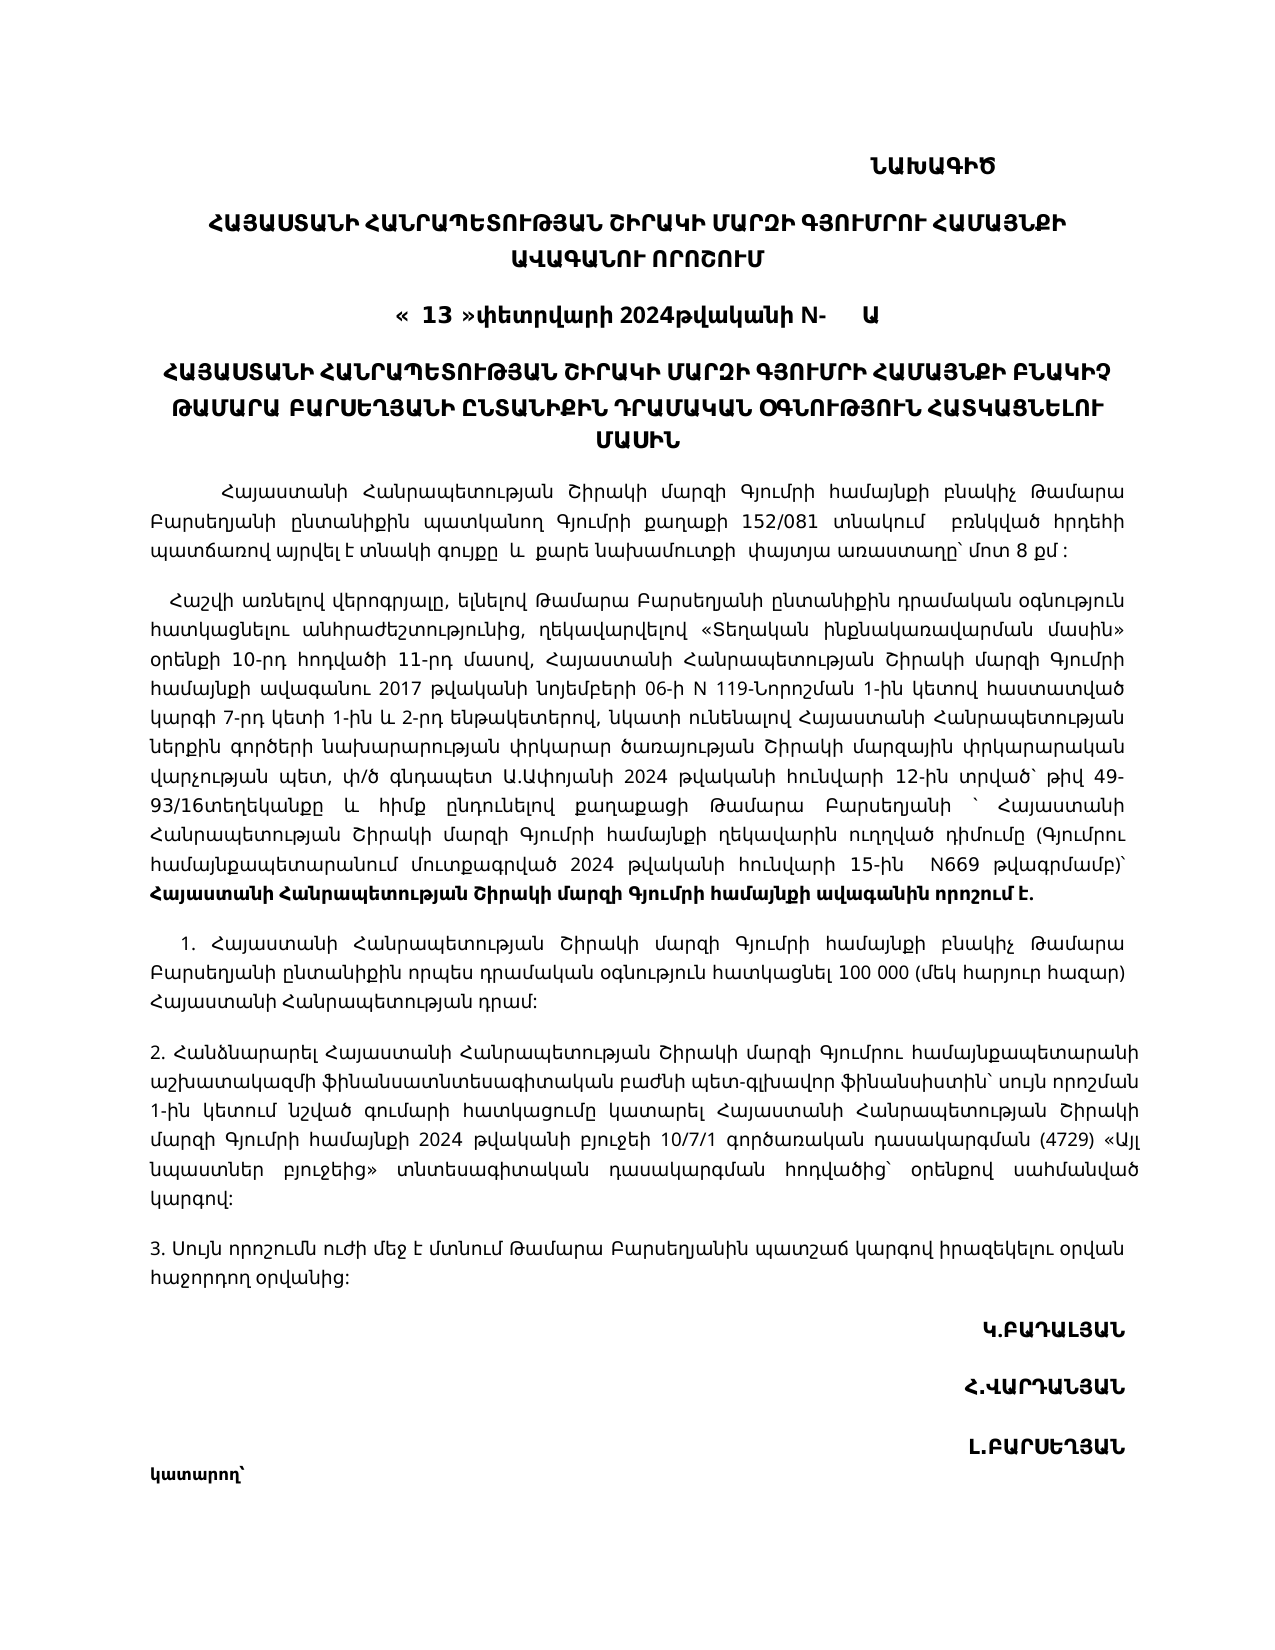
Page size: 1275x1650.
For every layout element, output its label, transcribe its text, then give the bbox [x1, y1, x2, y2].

text ՀԱՅԱՍՏԱՆԻ ՀԱՆՐԱՊԵՏՈՒԹՅԱՆ ՇԻՐԱԿԻ ՄԱՐԶԻ ԳՅՈՒՄՐԻ ՀԱՄԱՅՆՔԻ ԲՆԱԿԻՉ ԹԱՄԱՐԱ ԲԱՐՍԵՂՅԱՆԻ ԸՆՏԱՆԻՔԻՆ ԴՐԱՄԱԿԱՆ ՕԳՆՈՒԹՅՈՒՆ ՀԱՏԿԱՑՆԵԼՈՒ ՄԱՍԻՆ [150, 356, 1125, 454]
text 2. Հանձնարարել Հայաստանի Հանրապետության Շիրակի մարզի Գյումրու համայնքապետարանի աշխատակազմի ֆինանսատնտեսագիտական բաժնի պետ-գլխավոր ֆինանսիստին՝ սույն որոշման 1-ին կետում նշված գումարի հատկացումը կատարել Հայաստանի Հանրապետության Շիրակի մարզի Գյումրի համայնքի 2024 թվականի բյուջեի 10/7/1 գործառական դասակարգման (4729) «Այլ նպաստներ բյուջեից» տնտեսագիտական դասակարգման հոդվածից՝ օրենքով սահմանված կարգով: [150, 1039, 1139, 1211]
text ՀԱՅԱՍՏԱՆԻ ՀԱՆՐԱՊԵՏՈՒԹՅԱՆ ՇԻՐԱԿԻ ՄԱՐԶԻ ԳՅՈՒՄՐՈՒ ՀԱՄԱՅՆՔԻ ԱՎԱԳԱՆՈՒ ՈՐՈՇՈՒՄ [150, 207, 1125, 274]
text Հայաստանի Հանրապետության Շիրակի մարզի Գյումրի համայնքի բնակիչ Թամարա Բարսեղյանի ընտանիքին պատկանող Գյումրի քաղաքի 152/081 տնակում բռնկված հրդեհի պատճառով այրվել է տնակի գույքը և քարե նախամուտքի փայտյա առաստաղը՝ մոտ 8 քմ : [150, 479, 1125, 563]
text ՆԱԽԱԳԻԾ [150, 150, 1125, 181]
text Կ.ԲԱԴԱԼՅԱՆ [150, 1315, 1125, 1343]
text « 13 »փետրվարի 2024թվականի N- Ա [150, 299, 1125, 331]
text Լ.ԲԱՐՍԵՂՅԱՆ [150, 1435, 1125, 1459]
text Հ.ՎԱՐԴԱՆՅԱՆ [150, 1375, 1125, 1399]
text Հաշվի առնելով վերոգրյալը, ելնելով Թամարա Բարսեղյանի ընտանիքին դրամական օգնություն հատկացնելու անհրաժեշտությունից, ղեկավարվելով «Տեղական ինքնակառավարման մասին» օրենքի 10-րդ հոդվածի 11-րդ մասով, Հայաստանի Հանրապետության Շիրակի մարզի Գյումրի համայնքի ավագանու 2017 թվականի նոյեմբերի 06-ի N 119-Նորոշման 1-ին կետով հաստատված կարգի 7-րդ կետի 1-ին և 2-րդ ենթակետերով, նկատի ունենալով Հայաստանի Հանրապետության ներքին գործերի նախարարության փրկարար ծառայության Շիրակի մարզային փրկարարական վարչության պետ, փ/ծ գնդապետ Ա.Ափոյանի 2024 թվականի հունվարի 12-ին տրված` թիվ 49-93/16տեղեկանքը և հիմք ընդունելով քաղաքացի Թամարա Բարսեղյանի ` Հայաստանի Հանրապետության Շիրակի մարզի Գյումրի համայնքի ղեկավարին ուղղված դիմումը (Գյումրու համայնքապետարանում մուտքագրված 2024 թվականի հունվարի 15-ին N669 թվագրմամբ)՝ Հայաստանի Հանրապետության Շիրակի մարզի Գյումրի համայնքի ավագանին որոշում է. [150, 587, 1125, 906]
text 3. Սույն որոշումն ուժի մեջ է մտնում Թամարա Բարսեղյանին պատշաճ կարգով իրազեկելու օրվան հաջորդող օրվանից: [150, 1235, 1125, 1290]
text կատարող՝ [150, 1463, 1125, 1486]
text 1. Հայաստանի Հանրապետության Շիրակի մարզի Գյումրի համայնքի բնակիչ Թամարա Բարսեղյանի ընտանիքին որպես դրամական օգնություն հատկացնել 100 000 (մեկ հարյուր հազար) Հայաստանի Հանրապետության դրամ: [150, 930, 1125, 1014]
